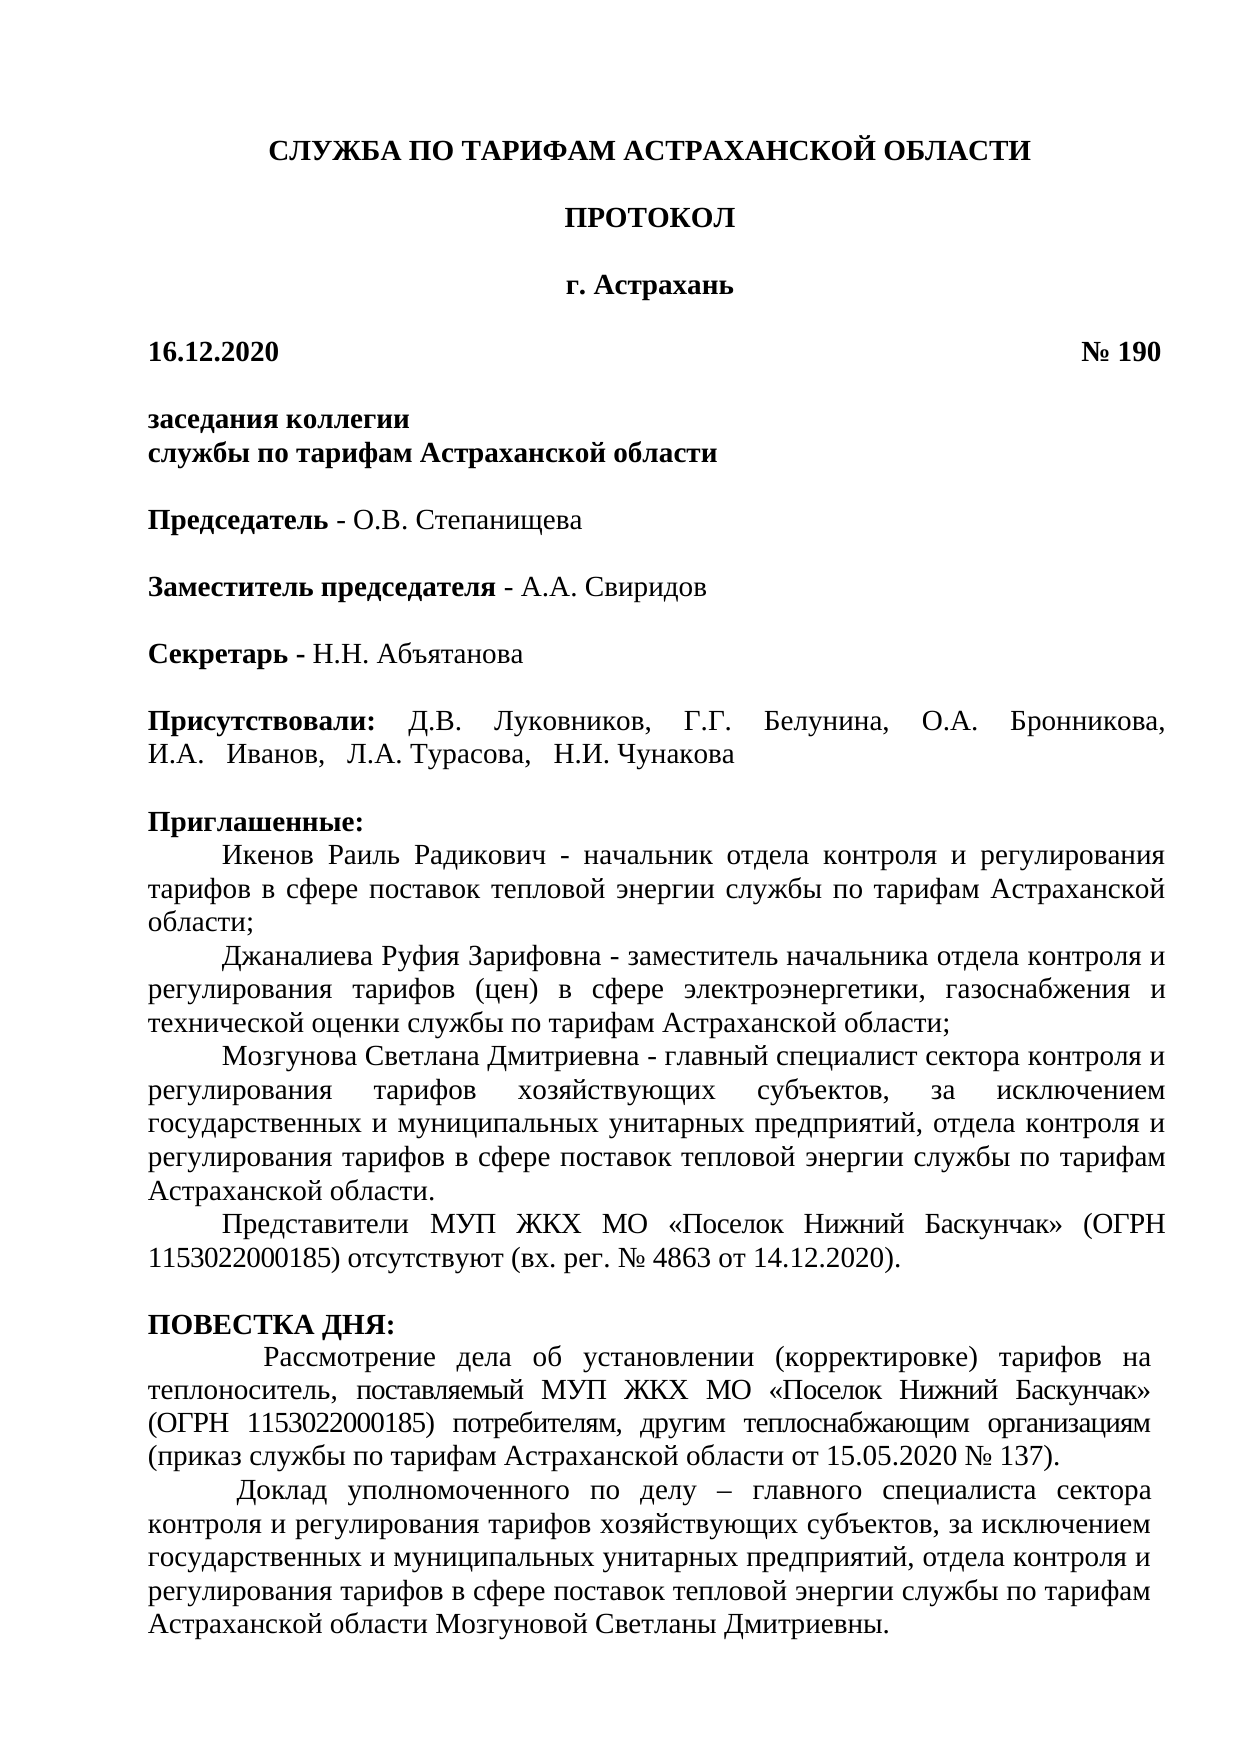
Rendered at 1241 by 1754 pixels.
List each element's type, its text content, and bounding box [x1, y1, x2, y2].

text Икенов Раиль Радикович - начальник отдела контроля и регулирования тарифов в сфере поставок тепловой энергии службы по тарифам Астраханской области; [148, 837, 1167, 938]
text Председатель - О.В. Степанищева [148, 502, 1167, 535]
text Приглашенные: [148, 804, 1167, 837]
text Представители МУП ЖКХ МО «Поселок Нижний Баскунчак» (ОГРН 1153022000185) отсутствуют (вх. рег. № 4863 от 14.12.2020). [148, 1206, 1167, 1273]
text Секретарь - Н.Н. Абъятанова [148, 636, 1167, 669]
text Мозгунова Светлана Дмитриевна - главный специалист сектора контроля и регулирования тарифов хозяйствующих субъектов, за исключением государственных и муниципальных унитарных предприятий, отдела контроля и регулирования тарифов в сфере поставок тепловой энергии службы по тарифам Астраханской области. [148, 1038, 1167, 1206]
text СЛУЖБА ПО ТАРИФАМ АСТРАХАНСКОЙ ОБЛАСТИ [148, 133, 1152, 166]
text 16.12.2020 № 190 [148, 334, 1167, 368]
text Рассмотрение дела об установлении (корректировке) тарифов на теплоноситель, поставляемый МУП ЖКХ МО «Поселок Нижний Баскунчак» (ОГРН 1153022000185) потребителям, другим теплоснабжающим организациям (приказ службы по тарифам Астраханской области от 15.05.2020 № 137). [148, 1340, 1152, 1472]
text ПРОТОКОЛ [148, 200, 1152, 233]
text заседания коллегии [148, 401, 1167, 435]
text ПОВЕСТКА ДНЯ: [148, 1307, 1152, 1340]
text службы по тарифам Астраханской области [148, 435, 1167, 468]
text Доклад уполномоченного по делу – главного специалиста сектора контроля и регулирования тарифов хозяйствующих субъектов, за исключением государственных и муниципальных унитарных предприятий, отдела контроля и регулирования тарифов в сфере поставок тепловой энергии службы по тарифам Астраханской области Мозгуновой Светланы Дмитриевны. [148, 1472, 1152, 1640]
text г. Астрахань [148, 267, 1152, 301]
text Джаналиева Руфия Зарифовна - заместитель начальника отдела контроля и регулирования тарифов (цен) в сфере электроэнергетики, газоснабжения и технической оценки службы по тарифам Астраханской области; [148, 938, 1167, 1038]
text Присутствовали: Д.В. Луковников, Г.Г. Белунина, О.А. Бронникова, И.А. Иванов, Л.А. Турасова, Н.И. Чунакова [148, 703, 1167, 770]
text Заместитель председателя - А.А. Свиридов [148, 569, 1167, 602]
